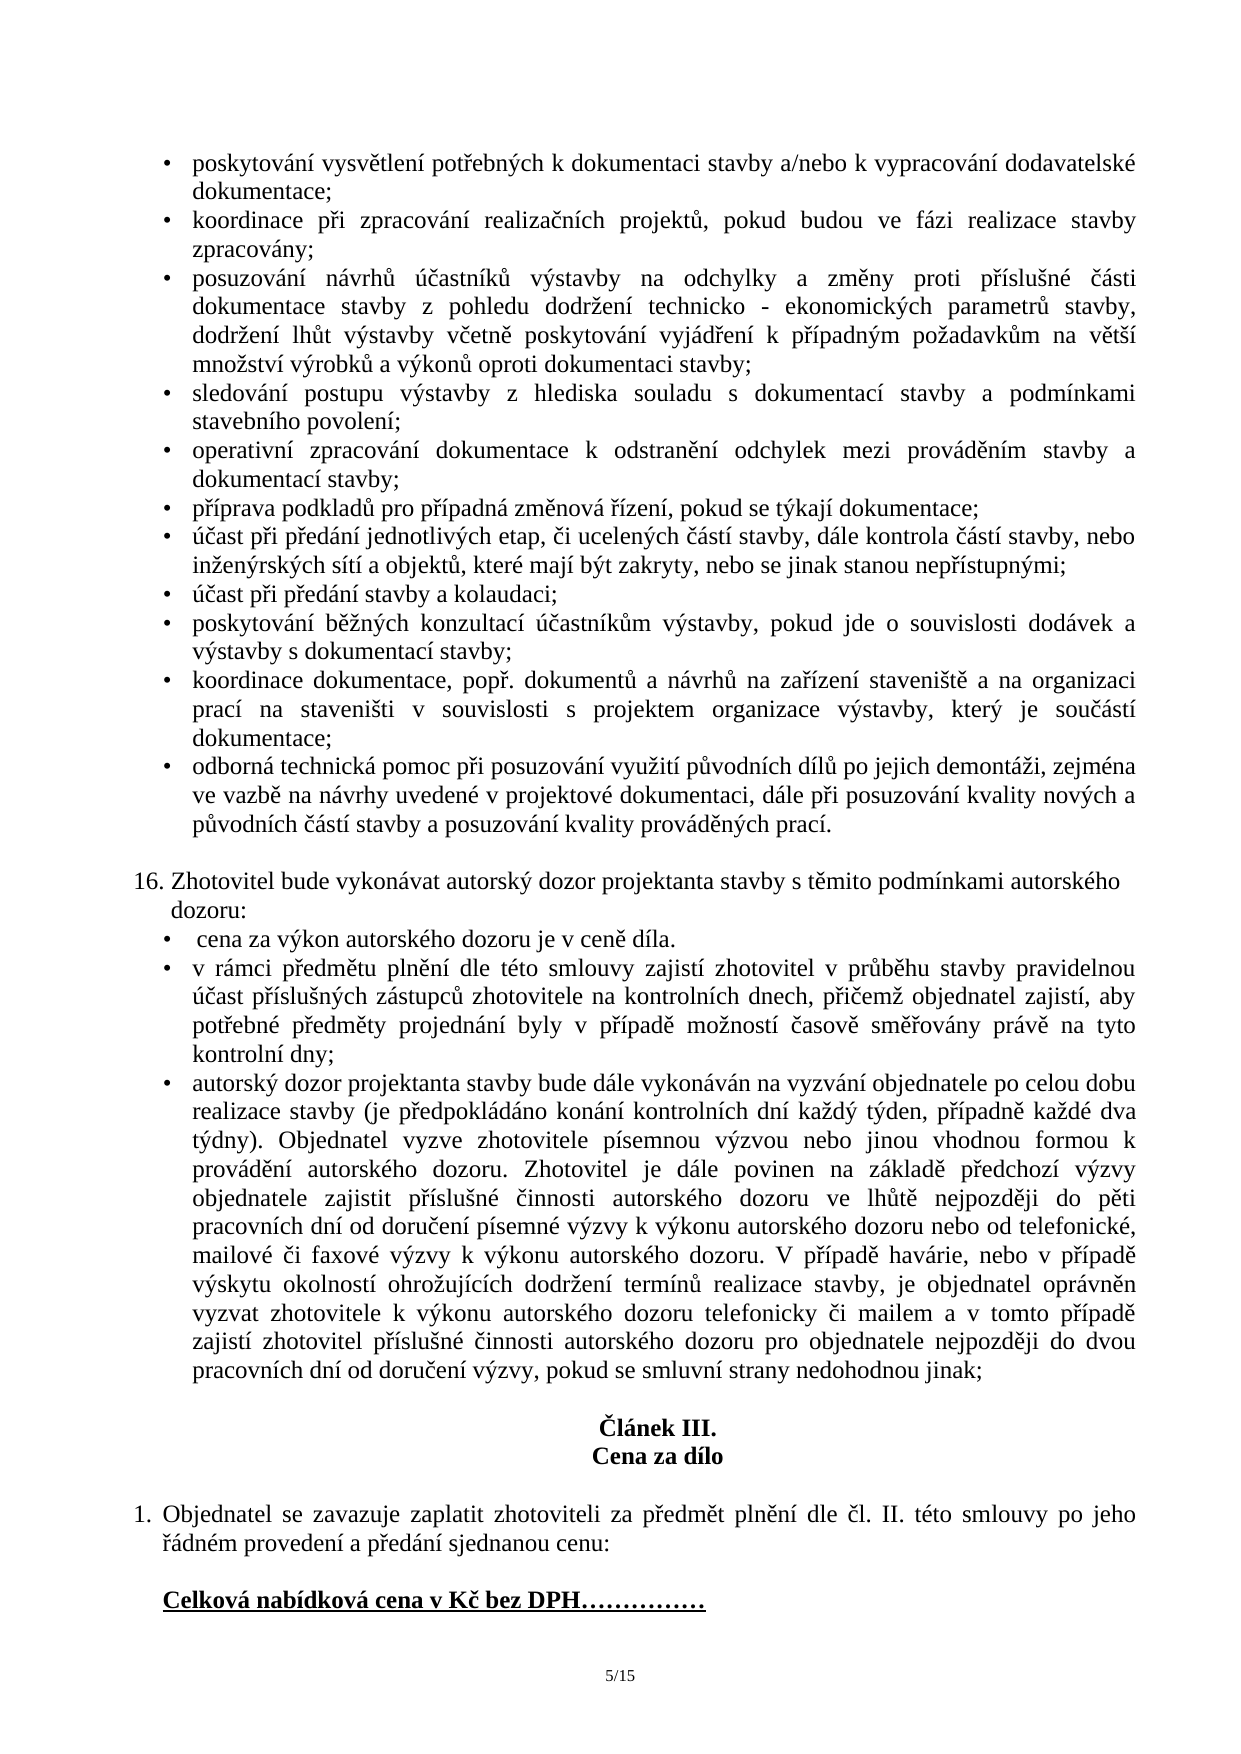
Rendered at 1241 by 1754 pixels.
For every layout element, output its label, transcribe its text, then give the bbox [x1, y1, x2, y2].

text • účast při předání jednotlivých etap, či ucelených částí stavby, dále kontrola částí stavby, nebo inženýrských sítí a objektů, které mají být zakryty, nebo se jinak stanou nepřístupnými; [163, 521, 1137, 579]
text • účast při předání stavby a kolaudaci; [163, 579, 1137, 608]
text • posuzování návrhů účastníků výstavby na odchylky a změny proti příslušné části dokumentace stavby z pohledu dodržení technicko - ekonomických parametrů stavby, dodržení lhůt výstavby včetně poskytování vyjádření k případným požadavkům na větší množství výrobků a výkonů oproti dokumentaci stavby; [163, 263, 1137, 378]
text dozoru: [133, 895, 1137, 924]
list Objednatel se zavazuje zaplatit zhotoviteli za předmět plnění dle čl. II. této smlouvy po jeho řádném provedení a předání sjednanou cenu: [133, 1499, 1137, 1556]
text • operativní zpracování dokumentace k odstranění odchylek mezi prováděním stavby a dokumentací stavby; [163, 435, 1137, 493]
text • příprava podkladů pro případná změnová řízení, pokud se týkají dokumentace; [163, 493, 1137, 521]
text • sledování postupu výstavby z hlediska souladu s dokumentací stavby a podmínkami stavebního povolení; [163, 378, 1137, 435]
subtitle Cena za dílo [178, 1441, 1137, 1470]
text • autorský dozor projektanta stavby bude dále vykonáván na vyzvání objednatele po celou dobu realizace stavby (je předpokládáno konání kontrolních dní každý týden, případně každé dva týdny). Objednatel vyzve zhotovitele písemnou výzvou nebo jinou vhodnou formou k provádění autorského dozoru. Zhotovitel je dále povinen na základě předchozí výzvy objednatele zajistit příslušné činnosti autorského dozoru ve lhůtě nejpozději do pěti pracovních dní od doručení písemné výzvy k výkonu autorského dozoru nebo od telefonické, mailové či faxové výzvy k výkonu autorského dozoru. V případě havárie, nebo v případě výskytu okolností ohrožujících dodržení termínů realizace stavby, je objednatel oprávněn vyzvat zhotovitele k výkonu autorského dozoru telefonicky či mailem a v tomto případě zajistí zhotovitel příslušné činnosti autorského dozoru pro objednatele nejpozději do dvou pracovních dní od doručení výzvy, pokud se smluvní strany nedohodnou jinak; [163, 1068, 1137, 1384]
text Celková nabídková cena v Kč bez DPH…………… [162, 1585, 1137, 1614]
text • cena za výkon autorského dozoru je v ceně díla. [163, 924, 1137, 953]
text • odborná technická pomoc při posuzování využití původních dílů po jejich demontáži, zejména ve vazbě na návrhy uvedené v projektové dokumentaci, dále při posuzování kvality nových a původních částí stavby a posuzování kvality prováděných prací. [163, 751, 1137, 838]
text • koordinace dokumentace, popř. dokumentů a návrhů na zařízení staveniště a na organizaci prací na staveništi v souvislosti s projektem organizace výstavby, který je součástí dokumentace; [163, 665, 1137, 751]
text 16. Zhotovitel bude vykonávat autorský dozor projektanta stavby s těmito podmínkami autorského [133, 866, 1137, 895]
text • poskytování vysvětlení potřebných k dokumentaci stavby a/nebo k vypracování dodavatelské dokumentace; [163, 148, 1137, 205]
text • koordinace při zpracování realizačních projektů, pokud budou ve fázi realizace stavby zpracovány; [163, 205, 1137, 263]
subtitle Článek III. [178, 1413, 1137, 1441]
text • poskytování běžných konzultací účastníkům výstavby, pokud jde o souvislosti dodávek a výstavby s dokumentací stavby; [163, 608, 1137, 665]
text • v rámci předmětu plnění dle této smlouvy zajistí zhotovitel v průběhu stavby pravidelnou účast příslušných zástupců zhotovitele na kontrolních dnech, přičemž objednatel zajistí, aby potřebné předměty projednání byly v případě možností časově směřovány právě na tyto kontrolní dny; [163, 953, 1137, 1068]
